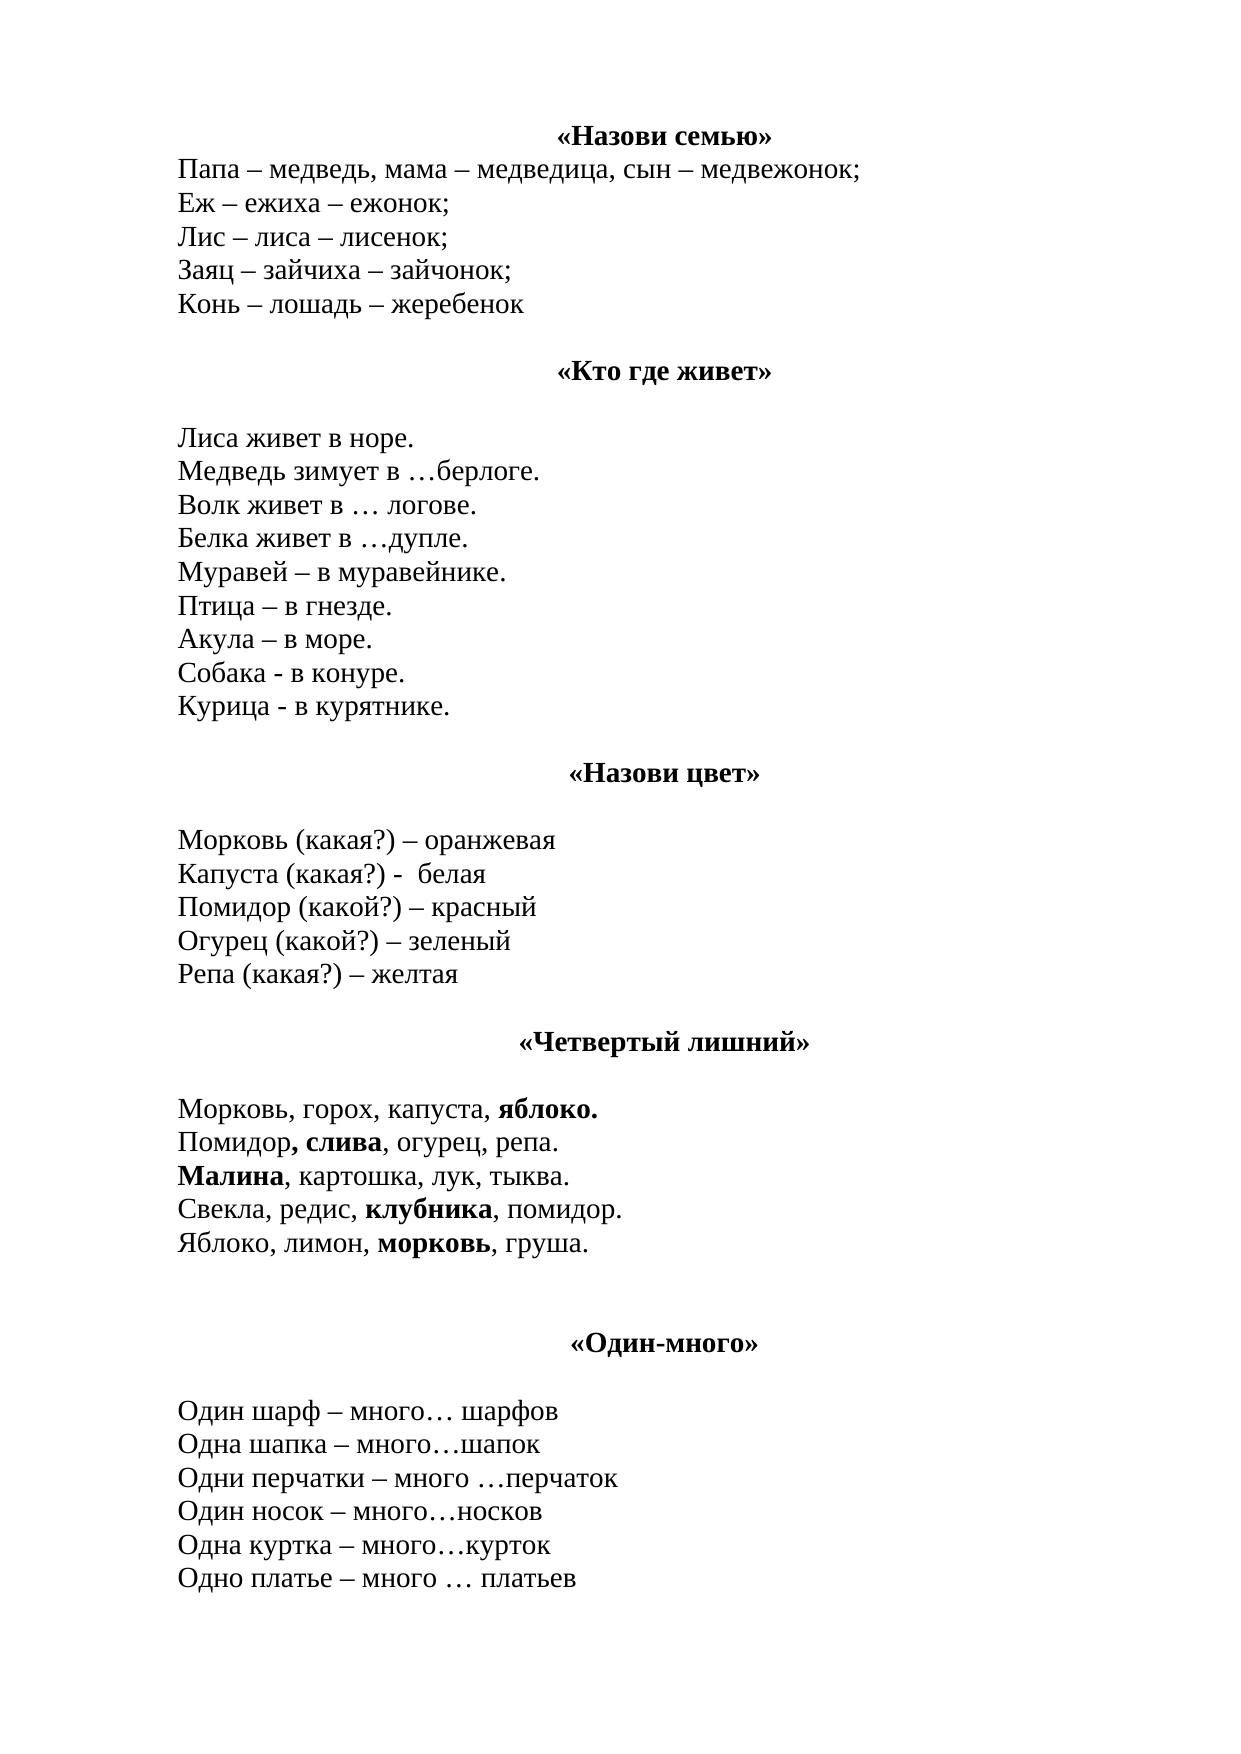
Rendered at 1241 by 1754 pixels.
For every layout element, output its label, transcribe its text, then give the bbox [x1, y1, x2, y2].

text Помидор, слива, огурец, репа. [177, 1124, 1152, 1158]
text Лиса живет в норе. [177, 420, 1152, 453]
text «Назови семью» [177, 118, 1152, 152]
text «Четвертый лишний» [177, 1024, 1152, 1057]
text Муравей – в муравейнике. [177, 554, 1152, 588]
text Акула – в море. [177, 621, 1152, 655]
text Курица - в курятнике. [177, 688, 1152, 722]
text Огурец (какой?) – зеленый [177, 923, 1152, 957]
text Малина, картошка, лук, тыква. [177, 1158, 1152, 1191]
text «Один-много» [177, 1326, 1152, 1359]
text Один носок – много…носков [177, 1493, 1152, 1527]
text Еж – ежиха – ежонок; [177, 185, 1152, 219]
text Одна шапка – много…шапок [177, 1426, 1152, 1460]
text Морковь, горох, капуста, яблоко. [177, 1091, 1152, 1124]
text Репа (какая?) – желтая [177, 957, 1152, 990]
text Яблоко, лимон, морковь, груша. [177, 1225, 1152, 1258]
text Одно платье – много … платьев [177, 1560, 1152, 1594]
text Лис – лиса – лисенок; [177, 219, 1152, 252]
text Собака - в конуре. [177, 655, 1152, 688]
text Белка живет в …дупле. [177, 521, 1152, 554]
text Свекла, редис, клубника, помидор. [177, 1191, 1152, 1225]
text Морковь (какая?) – оранжевая [177, 822, 1152, 856]
text Волк живет в … логове. [177, 487, 1152, 521]
text «Назови цвет» [177, 755, 1152, 789]
text Папа – медведь, мама – медведица, сын – медвежонок; [177, 152, 1152, 185]
text Одни перчатки – много …перчаток [177, 1460, 1152, 1493]
text Конь – лошадь – жеребенок [177, 286, 1152, 319]
text Медведь зимует в …берлоге. [177, 453, 1152, 487]
text Капуста (какая?) - белая [177, 856, 1152, 889]
text Помидор (какой?) – красный [177, 889, 1152, 923]
text Одна куртка – много…курток [177, 1527, 1152, 1560]
text Птица – в гнезде. [177, 588, 1152, 621]
text «Кто где живет» [177, 353, 1152, 386]
text Заяц – зайчиха – зайчонок; [177, 252, 1152, 286]
text Один шарф – много… шарфов [177, 1393, 1152, 1426]
